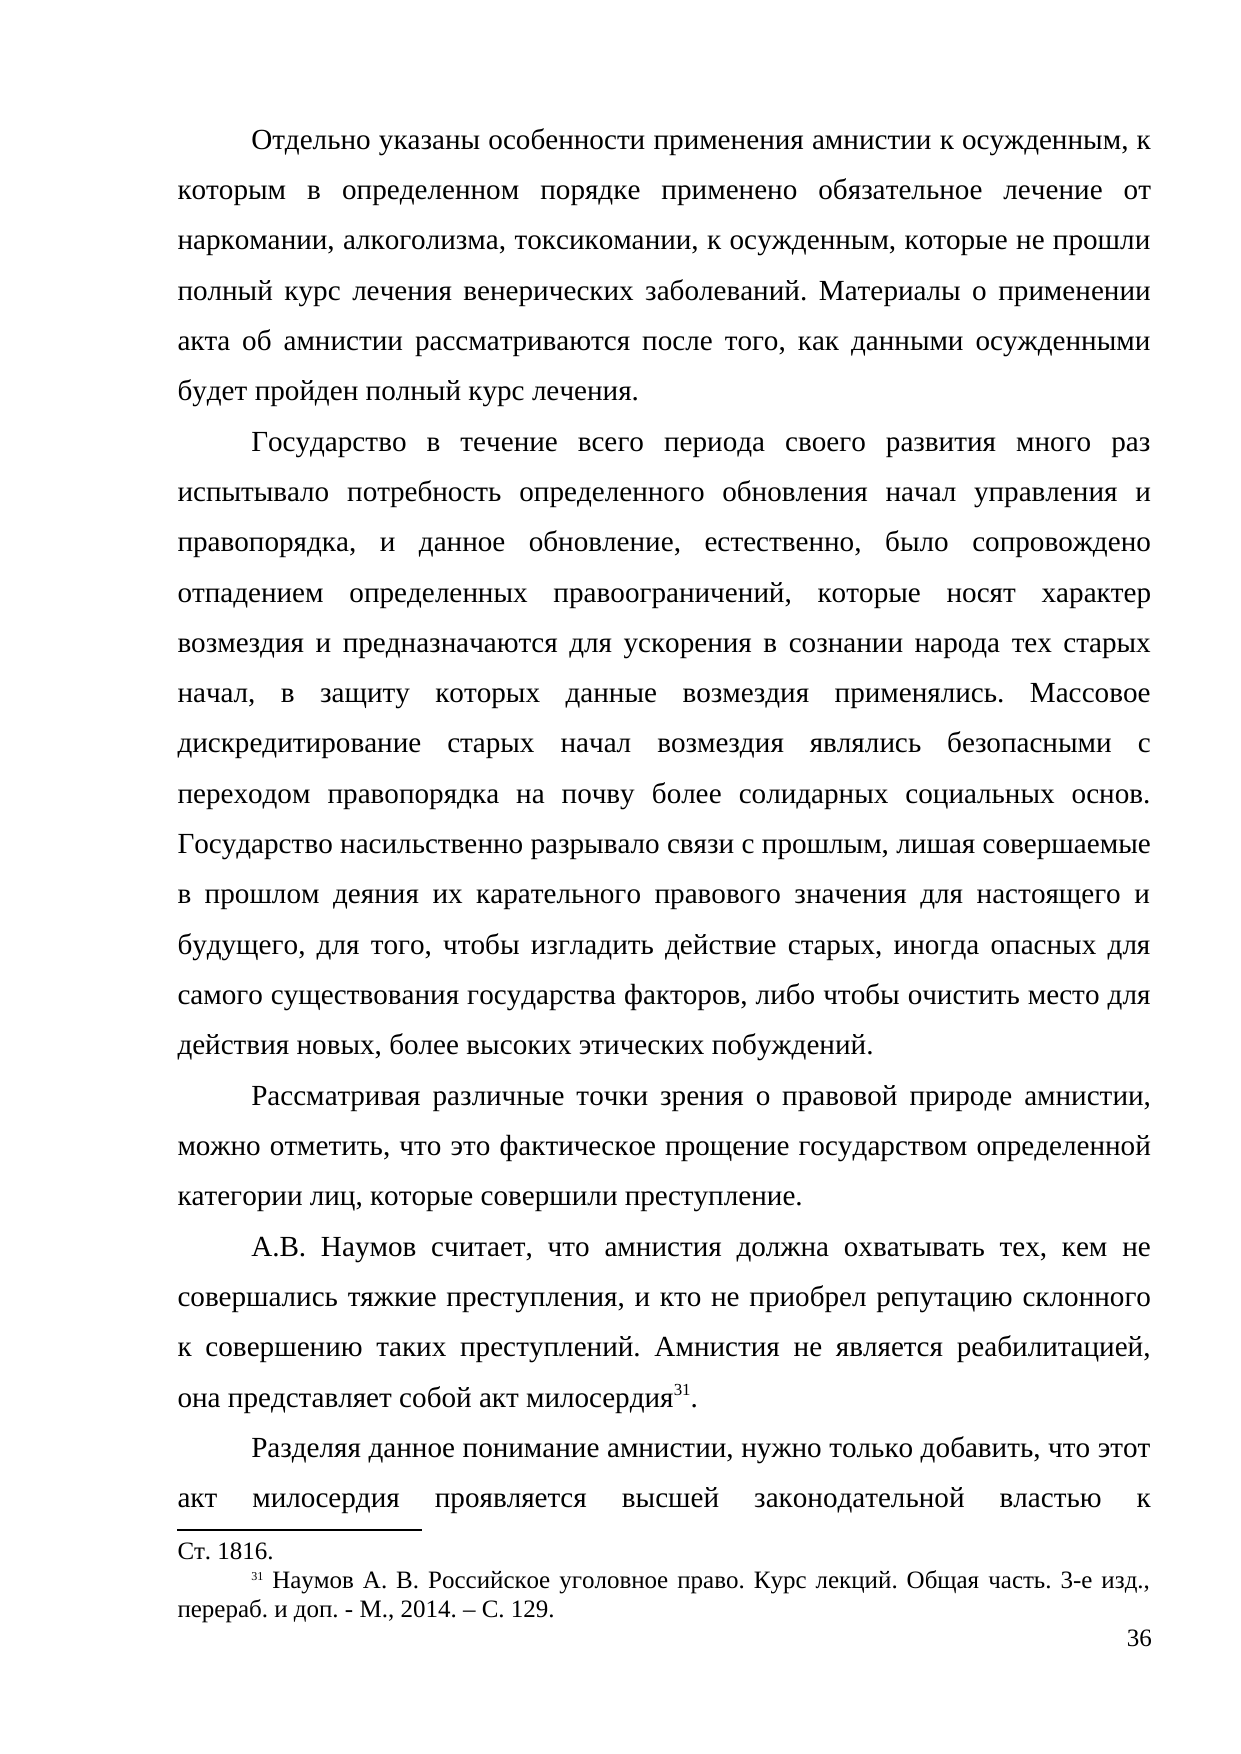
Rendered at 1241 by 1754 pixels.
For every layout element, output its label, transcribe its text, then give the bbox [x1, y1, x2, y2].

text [177, 1430, 1152, 1514]
text Рассматривая различные точки зрения о правовой природе амнистии, можно отметить, что это фактическое прощение государством определенной категории лиц, которые совершили преступление. [177, 1078, 1152, 1212]
text Отдельно указаны особенности применения амнистии к осужденным, к которым в определенном порядке применено обязательное лечение от наркомании, алкоголизма, токсикомании, к осужденным, которые не прошли полный курс лечения венерических заболеваний. Материалы о применении акта об амнистии рассматриваются после того, как данными осужденными будет пройден полный курс лечения. [177, 122, 1152, 407]
text Государство в течение всего периода своего развития много раз испытывало потребность определенного обновления начал управления и правопорядка, и данное обновление, естественно, было сопровождено отпадением определенных правоограничений, которые носят характер возмездия и предназначаются для ускорения в сознании народа тех старых начал, в защиту которых данные возмездия применялись. Массовое дискредитирование старых начал возмездия являлись безопасными с переходом правопорядка на почву более солидарных социальных основ. Государство насильственно разрывало связи с прошлым, лишая совершаемые в прошлом деяния их карательного правового значения для настоящего и будущего, для того, чтобы изгладить действие старых, иногда опасных для самого существования государства факторов, либо чтобы очистить место для действия новых, более высоких этических побуждений. [177, 424, 1152, 1061]
text А.В. Наумов считает, что амнистия должна охватывать тех, кем не совершались тяжкие преступления, и кто не приобрел репутацию склонного к совершению таких преступлений. Амнистия не является реабилитацией, она представляет собой акт милосердия. [177, 1229, 1152, 1413]
